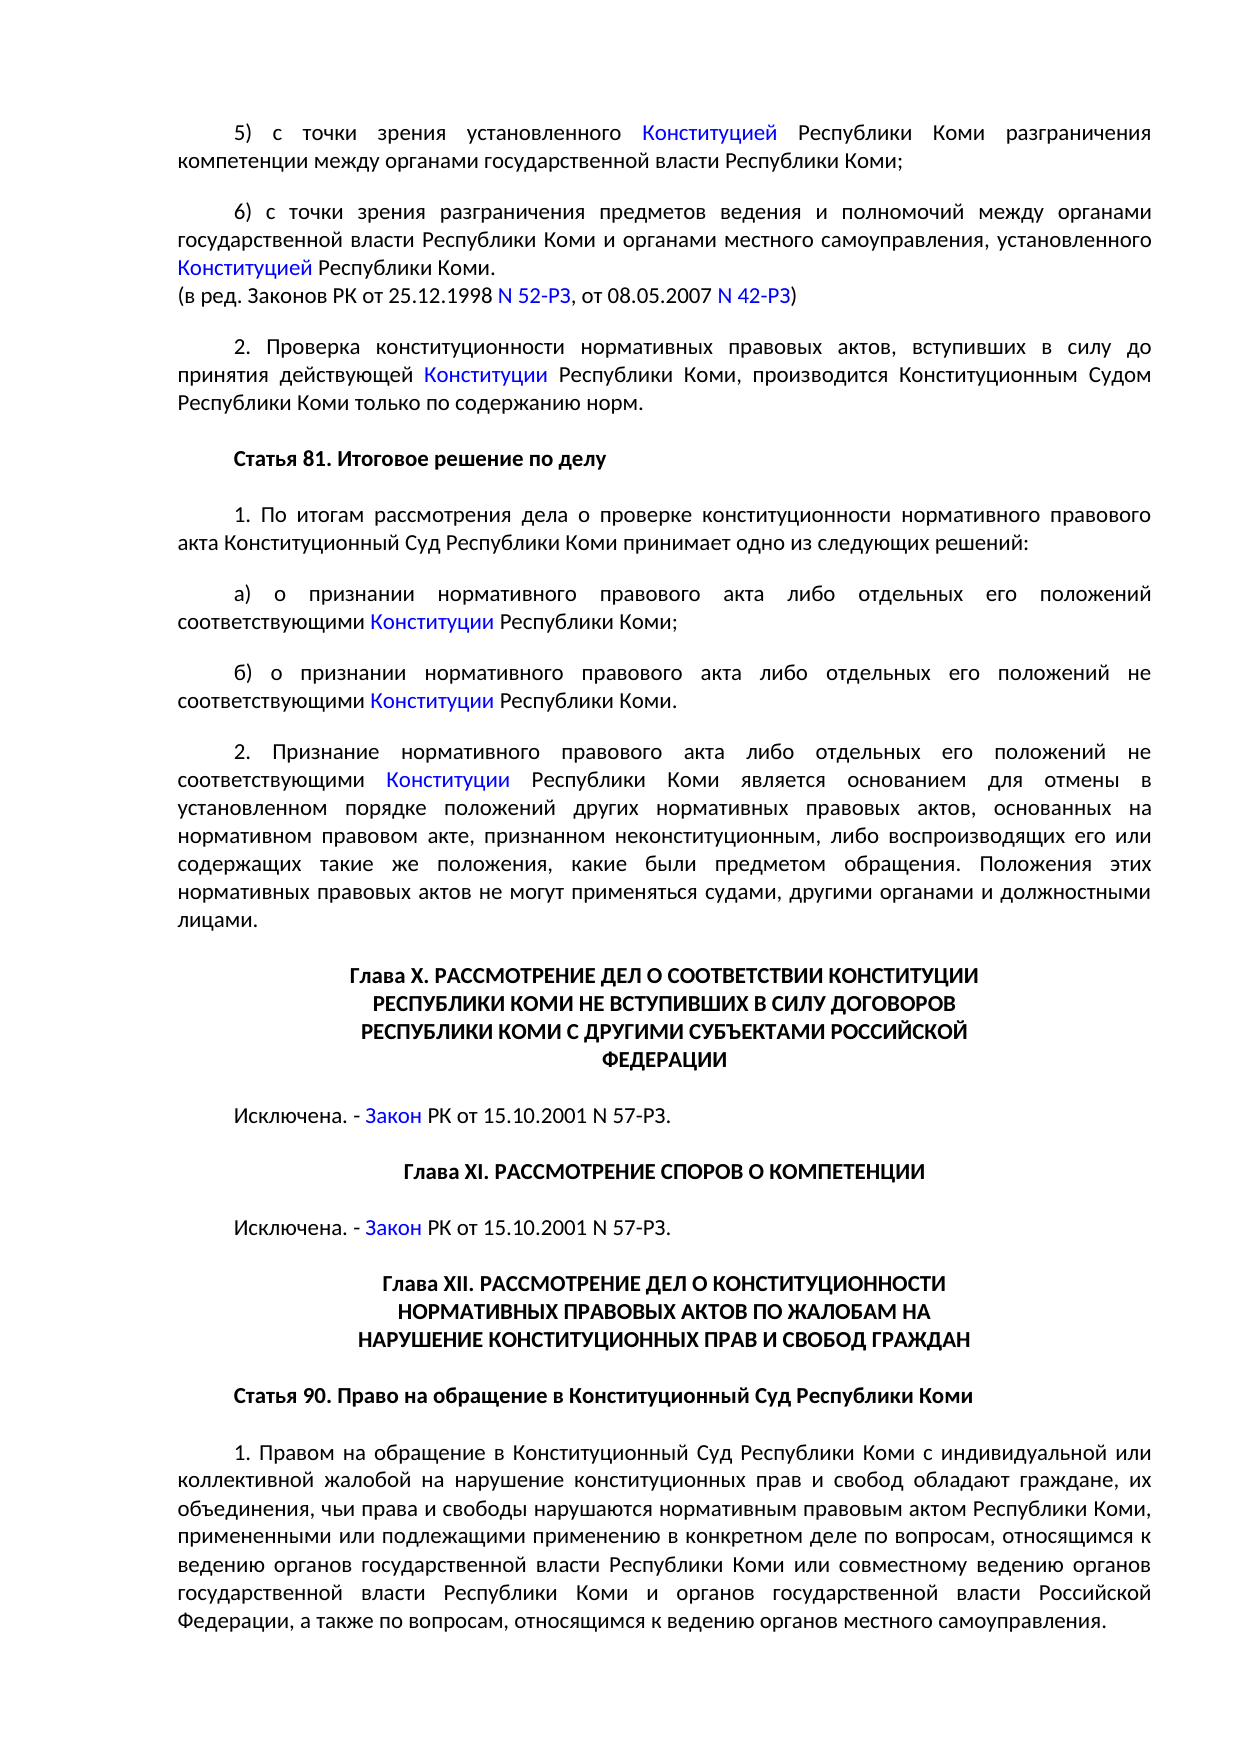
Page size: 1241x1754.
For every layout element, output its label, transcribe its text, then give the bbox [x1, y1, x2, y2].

title РЕСПУБЛИКИ КОМИ С ДРУГИМИ СУБЪЕКТАМИ РОССИЙСКОЙ [177, 1017, 1152, 1045]
text 5) с точки зрения установленного Конституцией Республики Коми разграничения компетенции между органами государственной власти Республики Коми; [177, 118, 1152, 174]
text б) о признании нормативного правового акта либо отдельных его положений не соответствующими Конституции Республики Коми. [177, 658, 1152, 714]
title Глава X. РАССМОТРЕНИЕ ДЕЛ О СООТВЕТСТВИИ КОНСТИТУЦИИ [177, 961, 1152, 989]
text Исключена. - Закон РК от 15.10.2001 N 57-РЗ. [177, 1213, 1152, 1241]
text 1. По итогам рассмотрения дела о проверке конституционности нормативного правового акта Конституционный Суд Республики Коми принимает одно из следующих решений: [177, 500, 1152, 556]
title НОРМАТИВНЫХ ПРАВОВЫХ АКТОВ ПО ЖАЛОБАМ НА [177, 1297, 1152, 1326]
title Статья 81. Итоговое решение по делу [177, 444, 1152, 472]
title Глава XI. РАССМОТРЕНИЕ СПОРОВ О КОМПЕТЕНЦИИ [177, 1157, 1152, 1185]
title РЕСПУБЛИКИ КОМИ НЕ ВСТУПИВШИХ В СИЛУ ДОГОВОРОВ [177, 989, 1152, 1017]
text 6) с точки зрения разграничения предметов ведения и полномочий между органами государственной власти Республики Коми и органами местного самоуправления, установленного Конституцией Республики Коми. [177, 197, 1152, 281]
title Статья 90. Право на обращение в Конституционный Суд Республики Коми [177, 1382, 1152, 1409]
title НАРУШЕНИЕ КОНСТИТУЦИОННЫХ ПРАВ И СВОБОД ГРАЖДАН [177, 1326, 1152, 1353]
title ФЕДЕРАЦИИ [177, 1045, 1152, 1073]
text 2. Проверка конституционности нормативных правовых актов, вступивших в силу до принятия действующей Конституции Республики Коми, производится Конституционным Судом Республики Коми только по содержанию норм. [177, 332, 1152, 416]
title Глава XII. РАССМОТРЕНИЕ ДЕЛ О КОНСТИТУЦИОННОСТИ [177, 1269, 1152, 1297]
text а) о признании нормативного правового акта либо отдельных его положений соответствующими Конституции Республики Коми; [177, 579, 1152, 635]
text 1. Правом на обращение в Конституционный Суд Республики Коми с индивидуальной или коллективной жалобой на нарушение конституционных прав и свобод обладают граждане, их объединения, чьи права и свободы нарушаются нормативным правовым актом Республики Коми, примененными или подлежащими применению в конкретном деле по вопросам, относящимся к ведению органов государственной власти Республики Коми или совместному ведению органов государственной власти Республики Коми и органов государственной власти Российской Федерации, а также по вопросам, относящимся к ведению органов местного самоуправления. [177, 1438, 1152, 1634]
text Исключена. - Закон РК от 15.10.2001 N 57-РЗ. [177, 1101, 1152, 1129]
text 2. Признание нормативного правового акта либо отдельных его положений не соответствующими Конституции Республики Коми является основанием для отмены в установленном порядке положений других нормативных правовых актов, основанных на нормативном правовом акте, признанном неконституционным, либо воспроизводящих его или содержащих такие же положения, какие были предметом обращения. Положения этих нормативных правовых актов не могут применяться судами, другими органами и должностными лицами. [177, 737, 1152, 933]
text (в ред. Законов РК от 25.12.1998 N 52-РЗ, от 08.05.2007 N 42-РЗ) [177, 281, 1152, 309]
